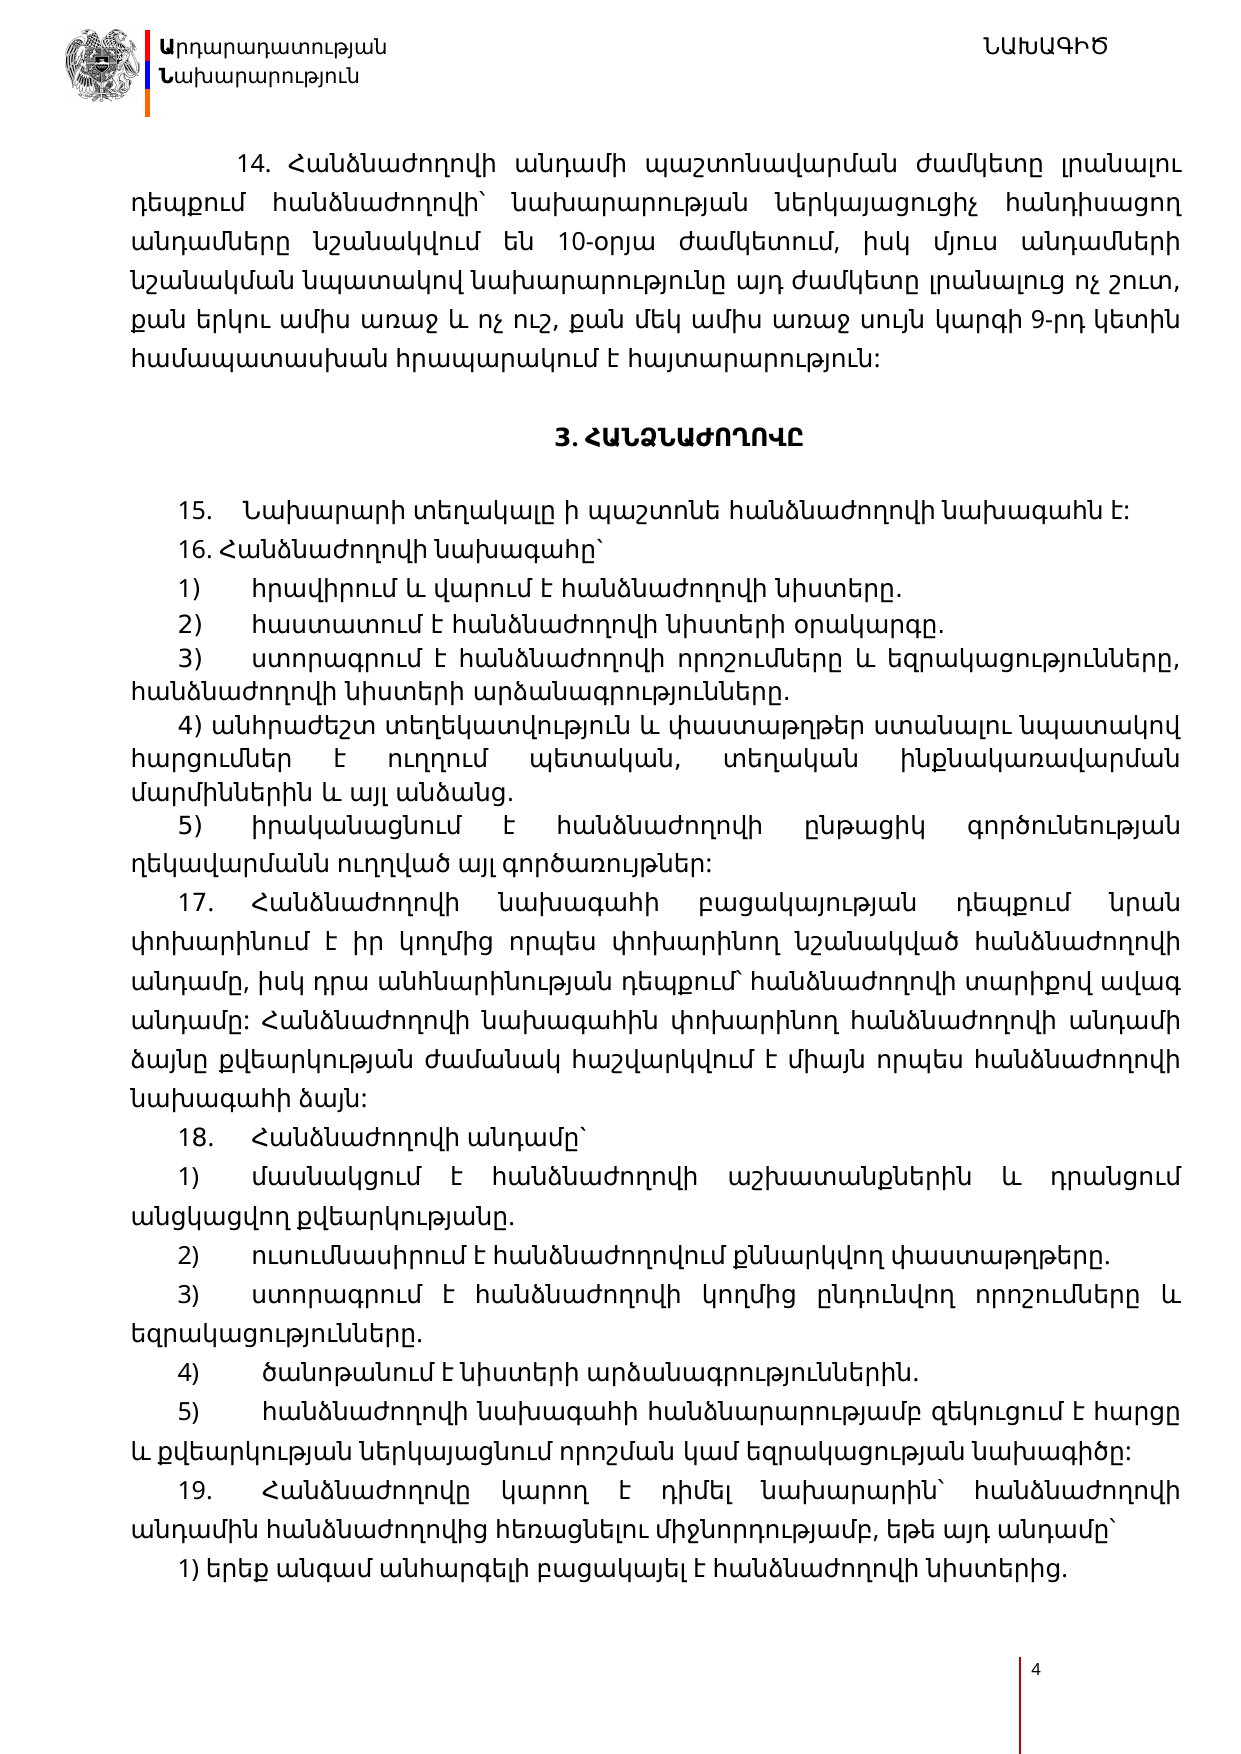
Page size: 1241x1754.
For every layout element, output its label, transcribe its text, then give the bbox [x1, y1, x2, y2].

text 2) ուսումնասիրում է հանձնաժողովում քննարկվող փաստաթղթերը. [130, 1237, 1181, 1271]
text 1) երեք անգամ անհարգելի բացակայել է հանձնաժողովի նիստերից. [130, 1551, 1181, 1585]
picture [64, 28, 140, 102]
text 14. Հանձնաժողովի անդամի պաշտոնավարման ժամկետը լրանալու դեպքում հանձնաժողովի՝ նախարարության ներկայացուցիչ հանդիսացող անդամները նշանակվում են 10-օրյա ժամկետում, իսկ մյուս անդամների նշանակման նպատակով նախարարությունը այդ ժամկետը լրանալուց ոչ շուտ, քան երկու ամիս առաջ և ոչ ուշ, քան մեկ ամիս առաջ սույն կարգի 9-րդ կետին համապատասխան հրապարակում է հայտարարություն: [130, 145, 1181, 375]
text 3) ստորագրում է հանձնաժողովի կողմից ընդունվող որոշումները և եզրակացությունները. [130, 1277, 1181, 1350]
text 16. Հանձնաժողովի նախագահը` [130, 532, 1181, 566]
text 2) հաստատում է հանձնաժողովի նիստերի օրակարգը. [130, 610, 1181, 639]
text 3. ՀԱՆՁՆԱԺՈՂՈՎԸ [130, 419, 1181, 453]
text 19. Հանձնաժողովը կարող է դիմել նախարարին՝ հանձնաժողովի անդամին հանձնաժողովից հեռացնելու միջնորդությամբ, եթե այդ անդամը՝ [130, 1472, 1181, 1546]
text 18. Հանձնաժողովի անդամը` [130, 1120, 1181, 1154]
text 5) իրականացնում է հանձնաժողովի ընթացիկ գործունեության ղեկավարմանն ուղղված այլ գործառույթներ: [130, 811, 1181, 880]
text 4) անհրաժեշտ տեղեկատվություն և փաստաթղթեր ստանալու նպատակով հարցումներ է ուղղում պետական, տեղական ինքնակառավարման մարմիններին և այլ անձանց. [130, 711, 1181, 807]
text 1) հրավիրում և վարում է հանձնաժողովի նիստերը. [130, 571, 1181, 605]
text 4) ծանոթանում է նիստերի արձանագրություններին. [130, 1355, 1181, 1389]
text 17. Հանձնաժողովի նախագահի բացակայության դեպքում նրան փոխարինում է իր կողմից որպես փոխարինող նշանակված հանձնաժողովի անդամը, իսկ դրա անհնարինության դեպքում՝ հանձնաժողովի տարիքով ավագ անդամը: Հանձնաժողովի նախագահին փոխարինող հանձնաժողովի անդամի ձայնը քվեարկության ժամանակ հաշվարկվում է միայն որպես հանձնաժողովի նախագահի ձայն: [130, 885, 1181, 1115]
text 15. Նախարարի տեղակալը ի պաշտոնե հանձնաժողովի նախագահն է: [130, 493, 1181, 527]
text 1) մասնակցում է հանձնաժողովի աշխատանքներին և դրանցում անցկացվող քվեարկությանը. [130, 1159, 1181, 1232]
text 3) ստորագրում է հանձնաժողովի որոշումները և եզրակացությունները, հանձնաժողովի նիստերի արձանագրությունները. [130, 644, 1181, 706]
text 5) հանձնաժողովի նախագահի հանձնարարությամբ զեկուցում է հարցը և քվեարկության ներկայացնում որոշման կամ եզրակացության նախագիծը: [130, 1394, 1181, 1467]
